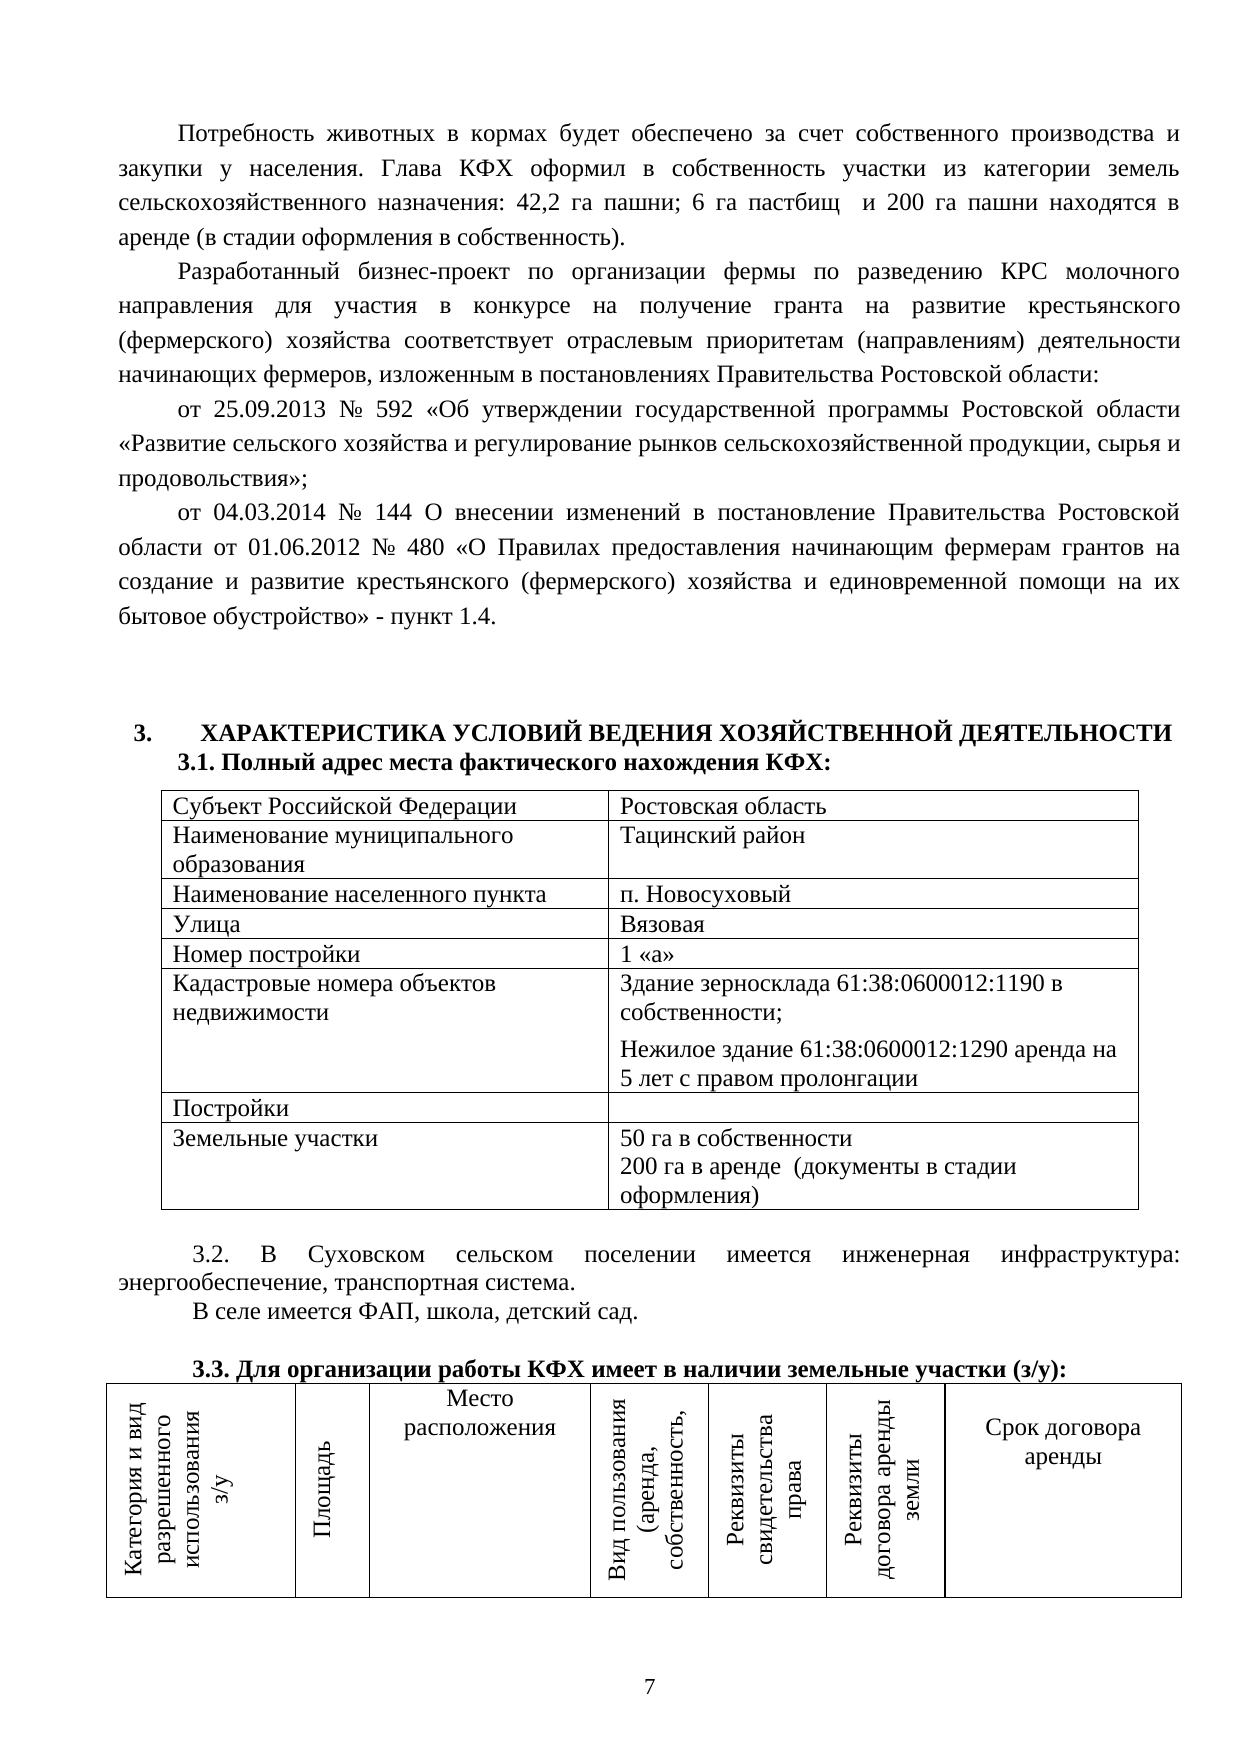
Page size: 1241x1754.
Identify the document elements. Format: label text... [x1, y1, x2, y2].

table_cell 1 «а» [609, 939, 1138, 967]
table_cell 50 га в собственности 200 га в аренде (документы в стадии оформления) [609, 1123, 1138, 1209]
table_cell Тацинский район [609, 821, 1138, 878]
table_cell Улица [162, 909, 608, 938]
table_cell Номер постройки [162, 939, 608, 967]
text Потребность животных в кормах будет обеспечено за счет собственного производства и закупки у населения. Глава КФХ оформил в собственность участки из категории земель сельскохозяйственного назначения: 42,2 га пашни; 6 га пастбищ и 200 га пашни находятся в аренде (в стадии оформления в собственность). [118, 118, 1181, 250]
text от 04.03.2014 № 144 О внесении изменений в постановление Правительства Ростовской области от 01.06.2012 № 480 «О Правилах предоставления начинающим фермерам грантов на создание и развитие крестьянского (фермерского) хозяйства и единовременной помощи на их бытовое обустройство» - пункт 1.4. [118, 497, 1181, 629]
list ХАРАКТЕРИСТИКА УСЛОВИЙ ВЕДЕНИЯ ХОЗЯЙСТВЕННОЙ ДЕЯТЕЛЬНОСТИ [118, 718, 1181, 747]
table_header Ростовская область [609, 791, 1138, 819]
table_cell п. Новосуховый [609, 879, 1138, 908]
table_cell Кадастровые номера объектов недвижимости [162, 969, 608, 1092]
text 3.1. Полный адрес места фактического нахождения КФХ: [118, 747, 1181, 775]
table_header Субъект Российской Федерации [162, 791, 608, 819]
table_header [827, 1384, 944, 1597]
text В селе имеется ФАП, школа, детский сад. [118, 1296, 1181, 1325]
table_header Площадь з/у, га [296, 1384, 369, 1597]
table_header Место расположения [370, 1384, 590, 1597]
table_cell Вязовая [609, 909, 1138, 938]
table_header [591, 1384, 708, 1597]
text 3.2. В Суховском сельском поселении имеется инженерная инфраструктура: энергообеспечение, транспортная система. [118, 1239, 1181, 1296]
table_cell [609, 1093, 1138, 1122]
text 3.3. Для организации работы КФХ имеет в наличии земельные участки (з/у): [118, 1354, 1181, 1382]
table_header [709, 1384, 826, 1597]
table_cell Земельные участки [162, 1123, 608, 1209]
table_cell Здание зерносклада 61:38:0600012:1190 в собственности; Нежилое здание 61:38:0600012:1290 аренда на 5 лет с правом пролонгации [609, 969, 1138, 1092]
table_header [107, 1384, 295, 1597]
table_cell Постройки [162, 1093, 608, 1122]
text Разработанный бизнес-проект по организации фермы по разведению КРС молочного направления для участия в конкурсе на получение гранта на развитие крестьянского (фермерского) хозяйства соответствует отраслевым приоритетам (направлениям) деятельности начинающих фермеров, изложенным в постановлениях Правительства Ростовской области: [118, 256, 1181, 388]
text от 25.09.2013 № 592 «Об утверждении государственной программы Ростовской области «Развитие сельского хозяйства и регулирование рынков сельскохозяйственной продукции, сырья и продовольствия»; [118, 394, 1181, 492]
table_cell Наименование муниципального образования [162, 821, 608, 878]
table_header Срок договора аренды [946, 1384, 1181, 1597]
table_cell Наименование населенного пункта [162, 879, 608, 908]
